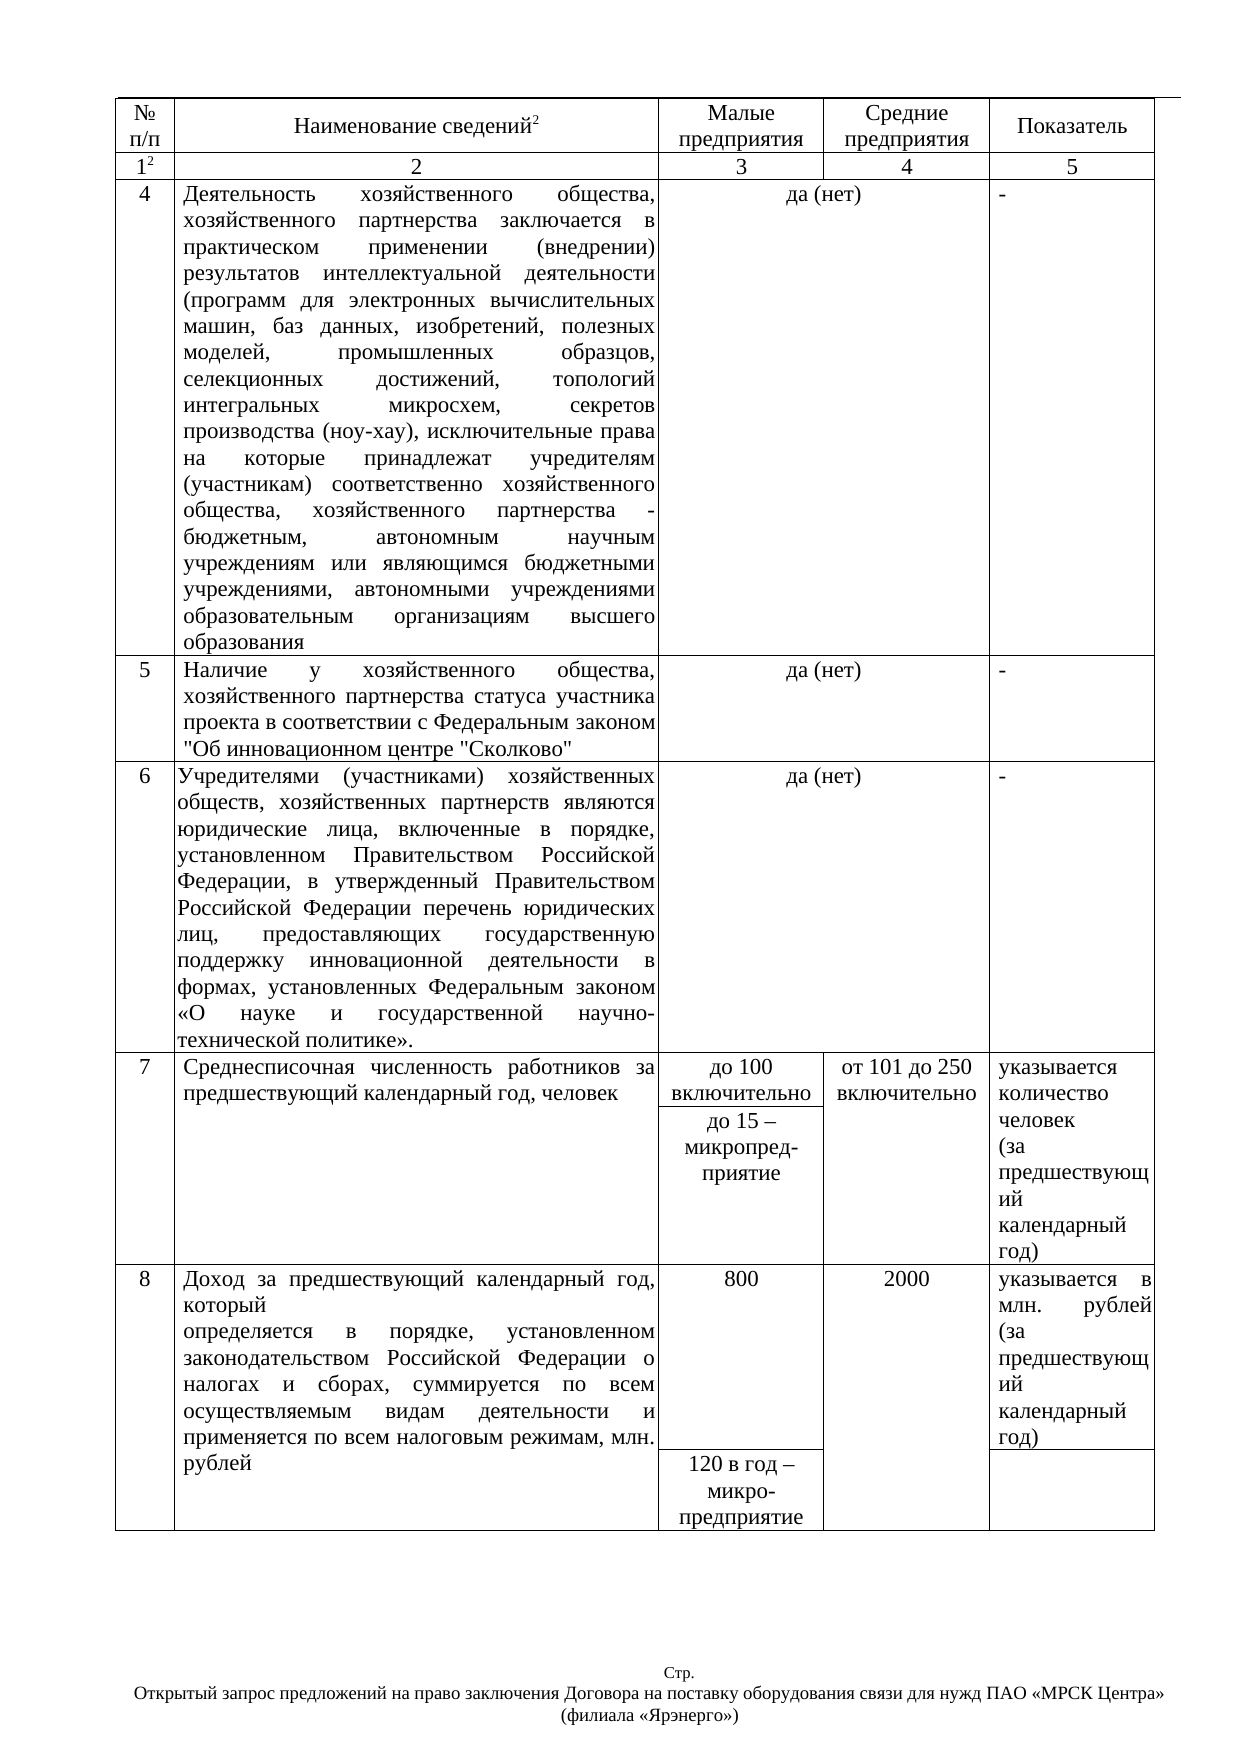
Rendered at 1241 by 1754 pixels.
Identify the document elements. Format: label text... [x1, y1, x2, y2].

table_cell 4 [116, 180, 174, 654]
table_cell 12 [116, 153, 174, 179]
table_cell до 100 включительно [659, 1053, 823, 1106]
table_cell 4 [824, 153, 989, 179]
table_cell до 15 – микропредприятие [659, 1107, 823, 1264]
table_cell Наличие у хозяйственного общества, хозяйственного партнерства статуса участника проекта в соответствии с Федеральным законом "Об инновационном центре "Сколково" [175, 656, 658, 761]
table_header Наименование сведений2 [175, 99, 658, 152]
table_cell 800 [659, 1265, 823, 1449]
table_cell да (нет) [659, 180, 989, 654]
table_cell указывается в млн. рублей (за предшествующий календарный год) [990, 1265, 1154, 1449]
table_cell да (нет) [659, 762, 989, 1052]
table_cell - [990, 762, 1154, 1052]
table_cell 2000 [824, 1265, 989, 1529]
table_cell 5 [116, 656, 174, 761]
table_cell [990, 1450, 1154, 1529]
table_cell Деятельность хозяйственного общества, хозяйственного партнерства заключается в практическом применении (внедрении) результатов интеллектуальной деятельности (программ для электронных вычислительных машин, баз данных, изобретений, полезных моделей, промышленных образцов, селекционных достижений, топологий интегральных микросхем, секретов производства (ноу-хау), исключительные права на которые принадлежат учредителям (участникам) соответственно хозяйственного общества, хозяйственного партнерства - бюджетным, автономным научным учреждениям или являющимся бюджетными учреждениями, автономными учреждениями образовательным организациям высшего образования [175, 180, 658, 654]
table_cell 7 [116, 1053, 174, 1264]
table_cell от 101 до 250 включительно [824, 1053, 989, 1264]
table_cell указывается количество человек (за предшествующий календарный год) [990, 1053, 1154, 1264]
table_cell 3 [659, 153, 823, 179]
table_cell Среднесписочная численность работников за предшествующий календарный год, человек [175, 1053, 658, 1264]
table_cell Доход за предшествующий календарный год, который определяется в порядке, установленном законодательством Российской Федерации о налогах и сборах, суммируется по всем осуществляемым видам деятельности и применяется по всем налоговым режимам, млн. рублей [175, 1265, 658, 1529]
table_cell 6 [116, 762, 174, 1052]
table_cell 8 [116, 1265, 174, 1529]
table_cell - [990, 656, 1154, 761]
table_cell Учредителями (участниками) хозяйственных обществ, хозяйственных партнерств являются юридические лица, включенные в порядке, установленном Правительством Российской Федерации, в утвержденный Правительством Российской Федерации перечень юридических лиц, предоставляющих государственную поддержку инновационной деятельности в формах, установленных Федеральным законом «О науке и государственной научно-технической политике». [175, 762, 658, 1052]
table_header Средние предприятия [824, 99, 989, 152]
table_cell 2 [175, 153, 658, 179]
table_cell да (нет) [659, 656, 989, 761]
table_header № п/п [116, 99, 174, 152]
table_cell 5 [990, 153, 1154, 179]
table_header Показатель [990, 99, 1154, 152]
table_cell - [990, 180, 1154, 654]
table_header Малые предприятия [659, 99, 823, 152]
table_cell 120 в год – микропредприятие [659, 1450, 823, 1529]
